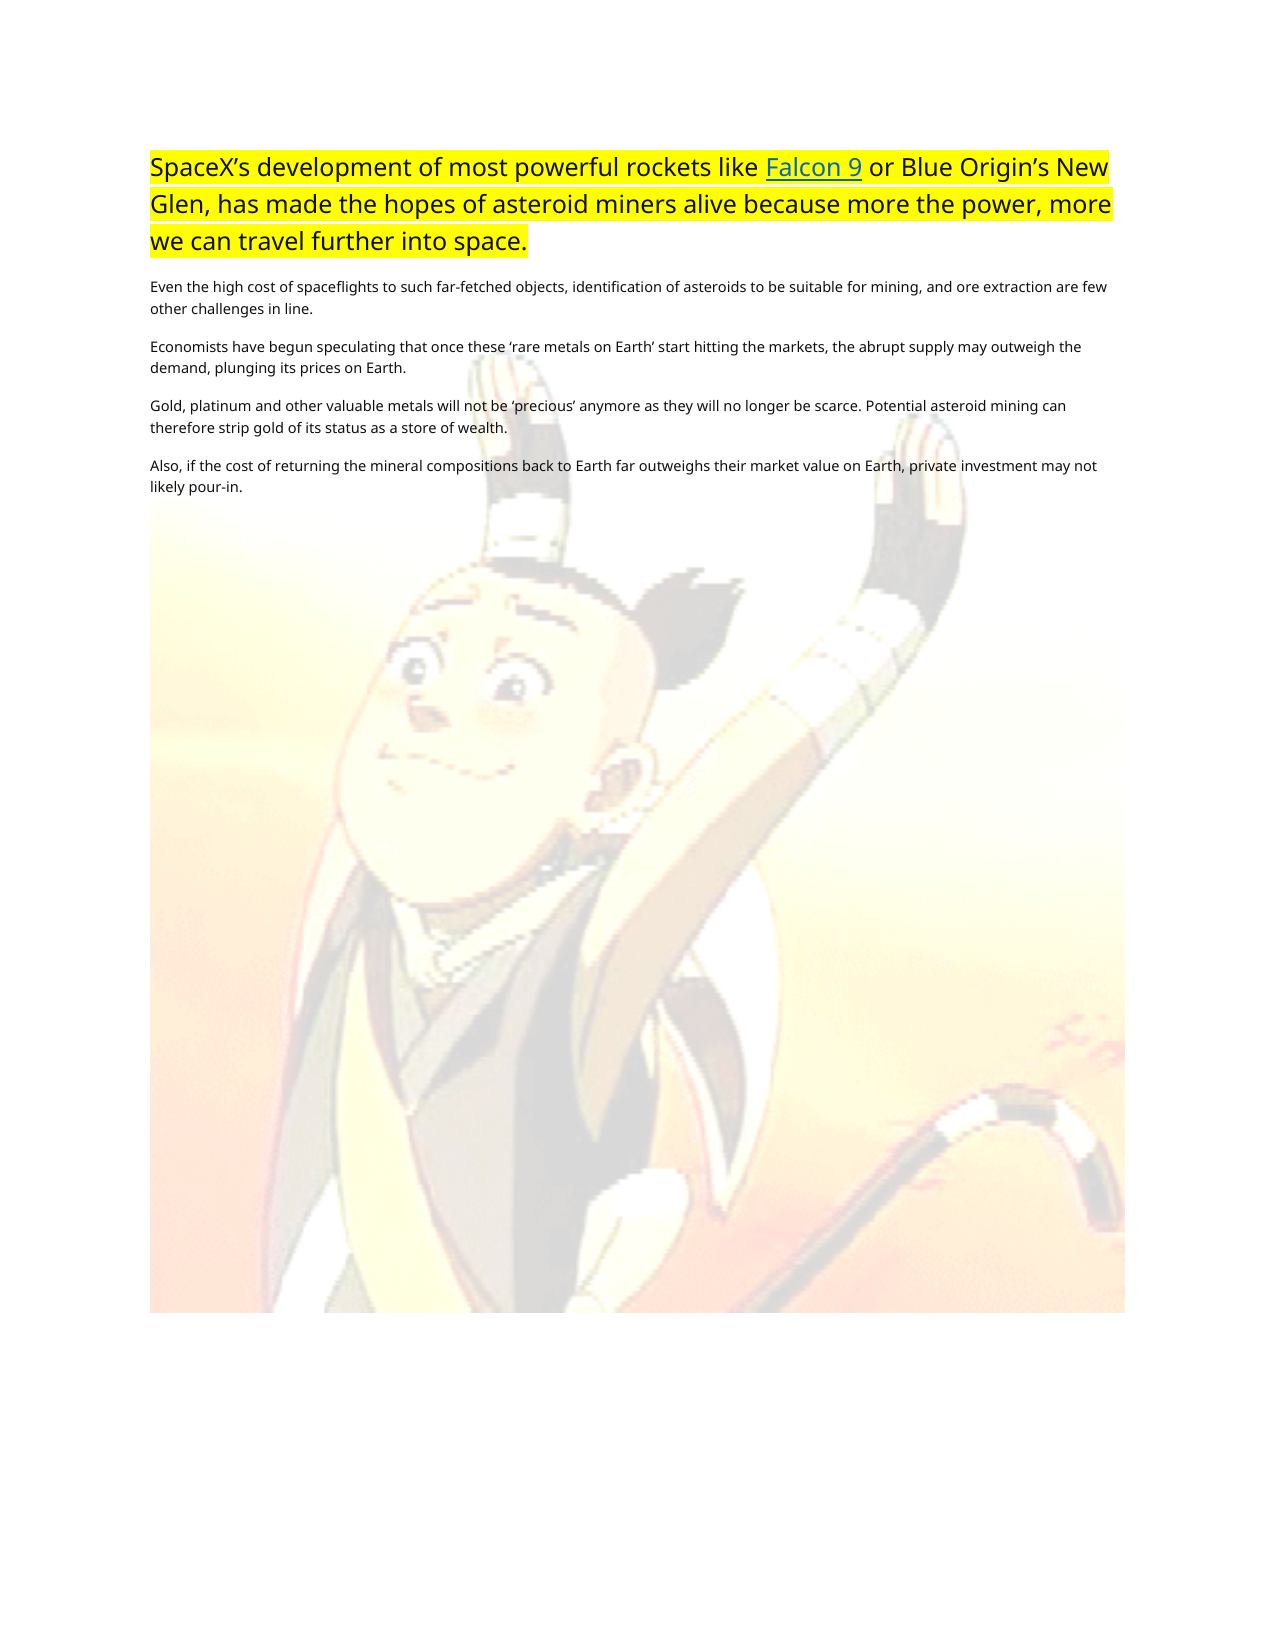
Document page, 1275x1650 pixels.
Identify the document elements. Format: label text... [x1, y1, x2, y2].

text Also, if the cost of returning the mineral compositions back to Earth far outweighs their market value on Earth, private investment may not likely pour-in. [150, 456, 1125, 497]
text SpaceX’s development of most powerful rockets like Falcon 9 or Blue Origin’s New Glen, has made the hopes of asteroid miners alive because more the power, more we can travel further into space. [150, 150, 1125, 258]
text Economists have begun speculating that once these ‘rare metals on Earth’ start hitting the markets, the abrupt supply may outweigh the demand, plunging its prices on Earth. [150, 337, 1125, 378]
text Gold, platinum and other valuable metals will not be ‘precious’ anymore as they will no longer be scarce. Potential asteroid mining can therefore strip gold of its status as a store of wealth. [150, 396, 1125, 437]
text Even the high cost of spaceflights to such far-fetched objects, identification of asteroids to be suitable for mining, and ore extraction are few other challenges in line. [150, 277, 1125, 318]
